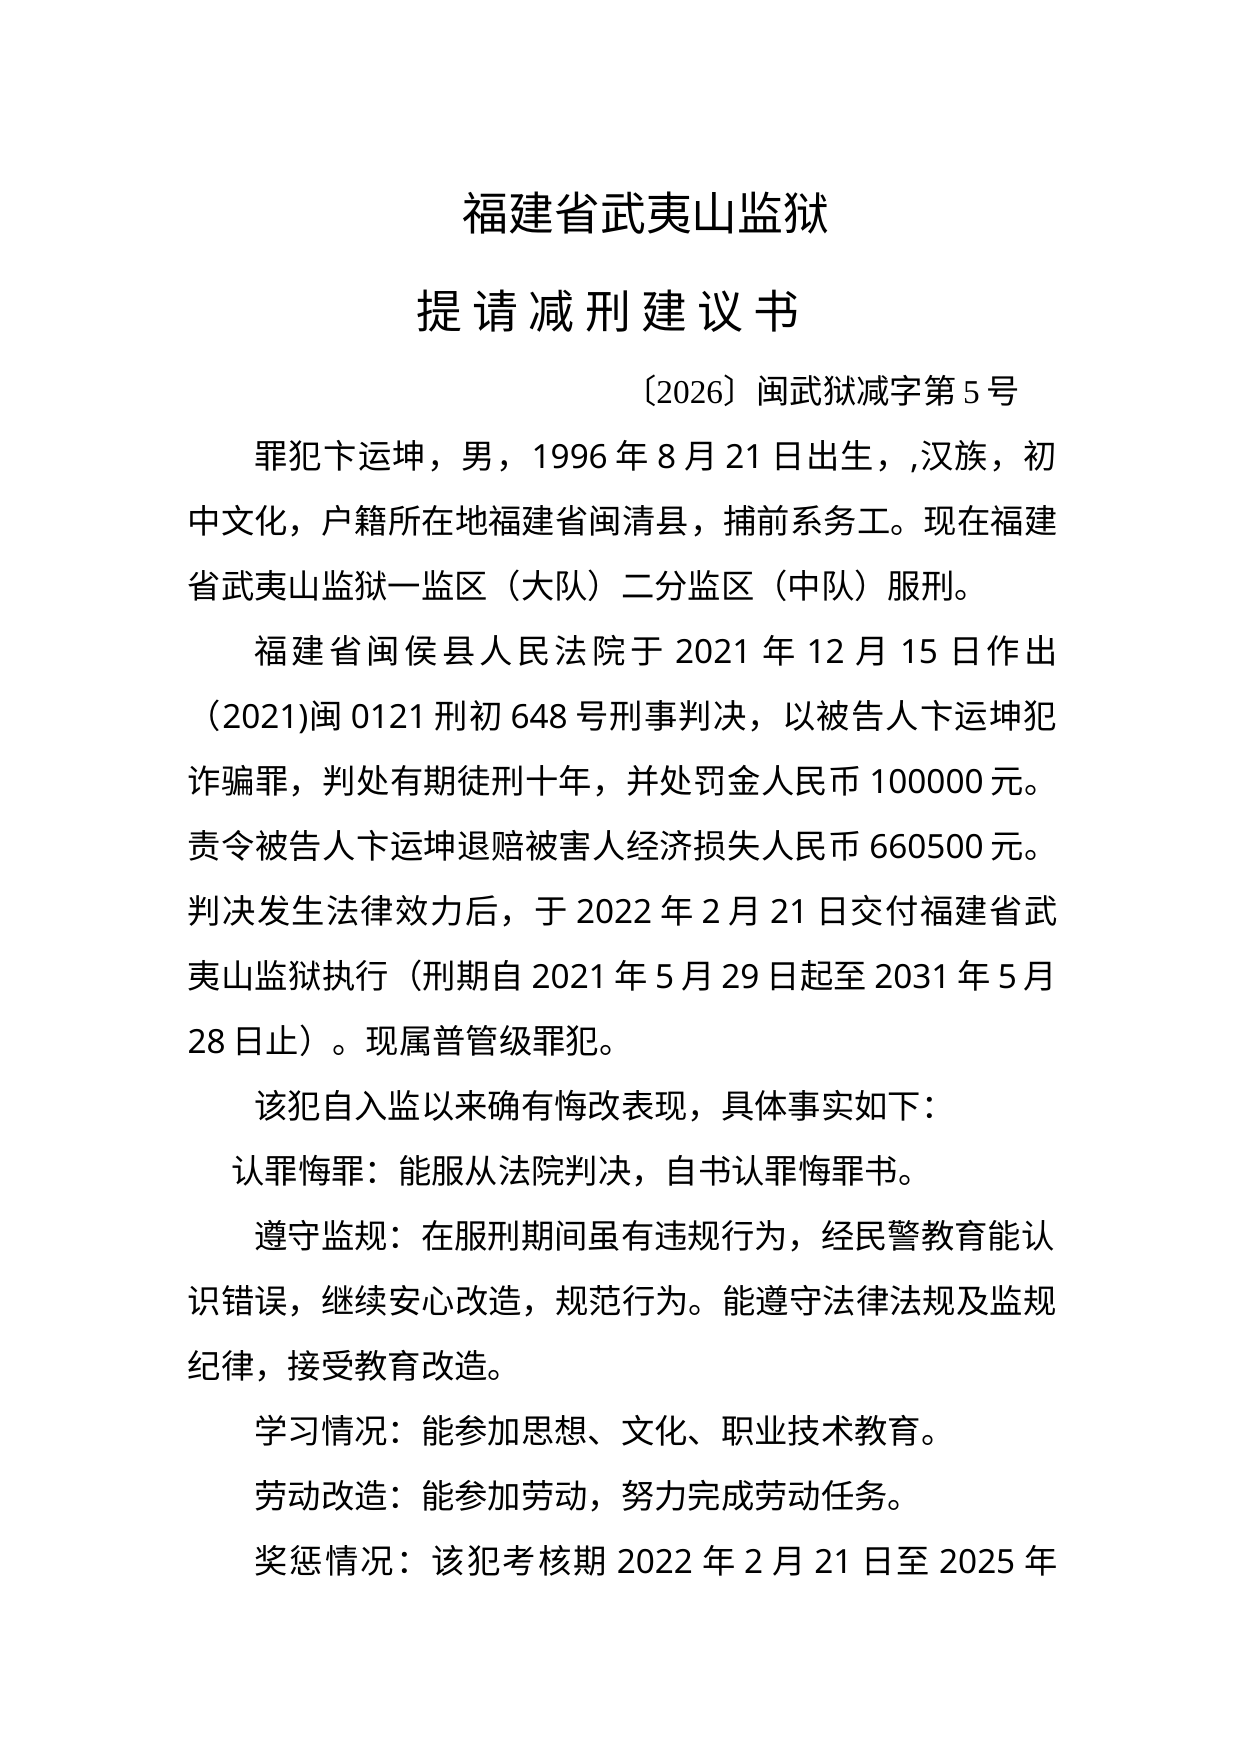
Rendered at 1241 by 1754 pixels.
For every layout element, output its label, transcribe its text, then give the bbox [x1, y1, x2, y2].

text 遵守监规：在服刑期间虽有违规行为，经民警教育能认 [254, 1202, 1058, 1267]
text 福建省闽侯县人民法院于2021年12月15日作出（2021)闽0121刑初648号刑事判决，以被告人卞运坤犯诈骗罪，判处有期徒刑十年，并处罚金人民币100000元。责令被告人卞运坤退赔被害人经济损失人民币660500元。判决发生法律效力后，于2022年2月21日交付福建省武夷山监狱执行（刑期自2021年5月29日起至2031年5月28日止）。现属普管级罪犯。 [187, 617, 1058, 1072]
text 罪犯卞运坤，男，1996年8月21日出生，,汉族，初中文化，户籍所在地福建省闽清县，捕前系务工。现在福建省武夷山监狱一监区（大队）二分监区（中队）服刑。 [187, 422, 1058, 617]
text 〔2026〕闽武狱减字第5号 [254, 357, 1019, 422]
text 该犯自入监以来确有悔改表现，具体事实如下： [187, 1072, 1058, 1137]
text 福建省武夷山监狱 [187, 162, 1053, 259]
text 劳动改造：能参加劳动，努力完成劳动任务。 [254, 1462, 1058, 1527]
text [254, 1527, 1058, 1592]
text 识错误，继续安心改造，规范行为。能遵守法律法规及监规纪律，接受教育改造。 [187, 1267, 1058, 1397]
text 认罪悔罪：能服从法院判决，自书认罪悔罪书。 [187, 1137, 1058, 1202]
text 学习情况：能参加思想、文化、职业技术教育。 [254, 1397, 1058, 1462]
text 提 请 减 刑 建 议 书 [187, 259, 1053, 357]
